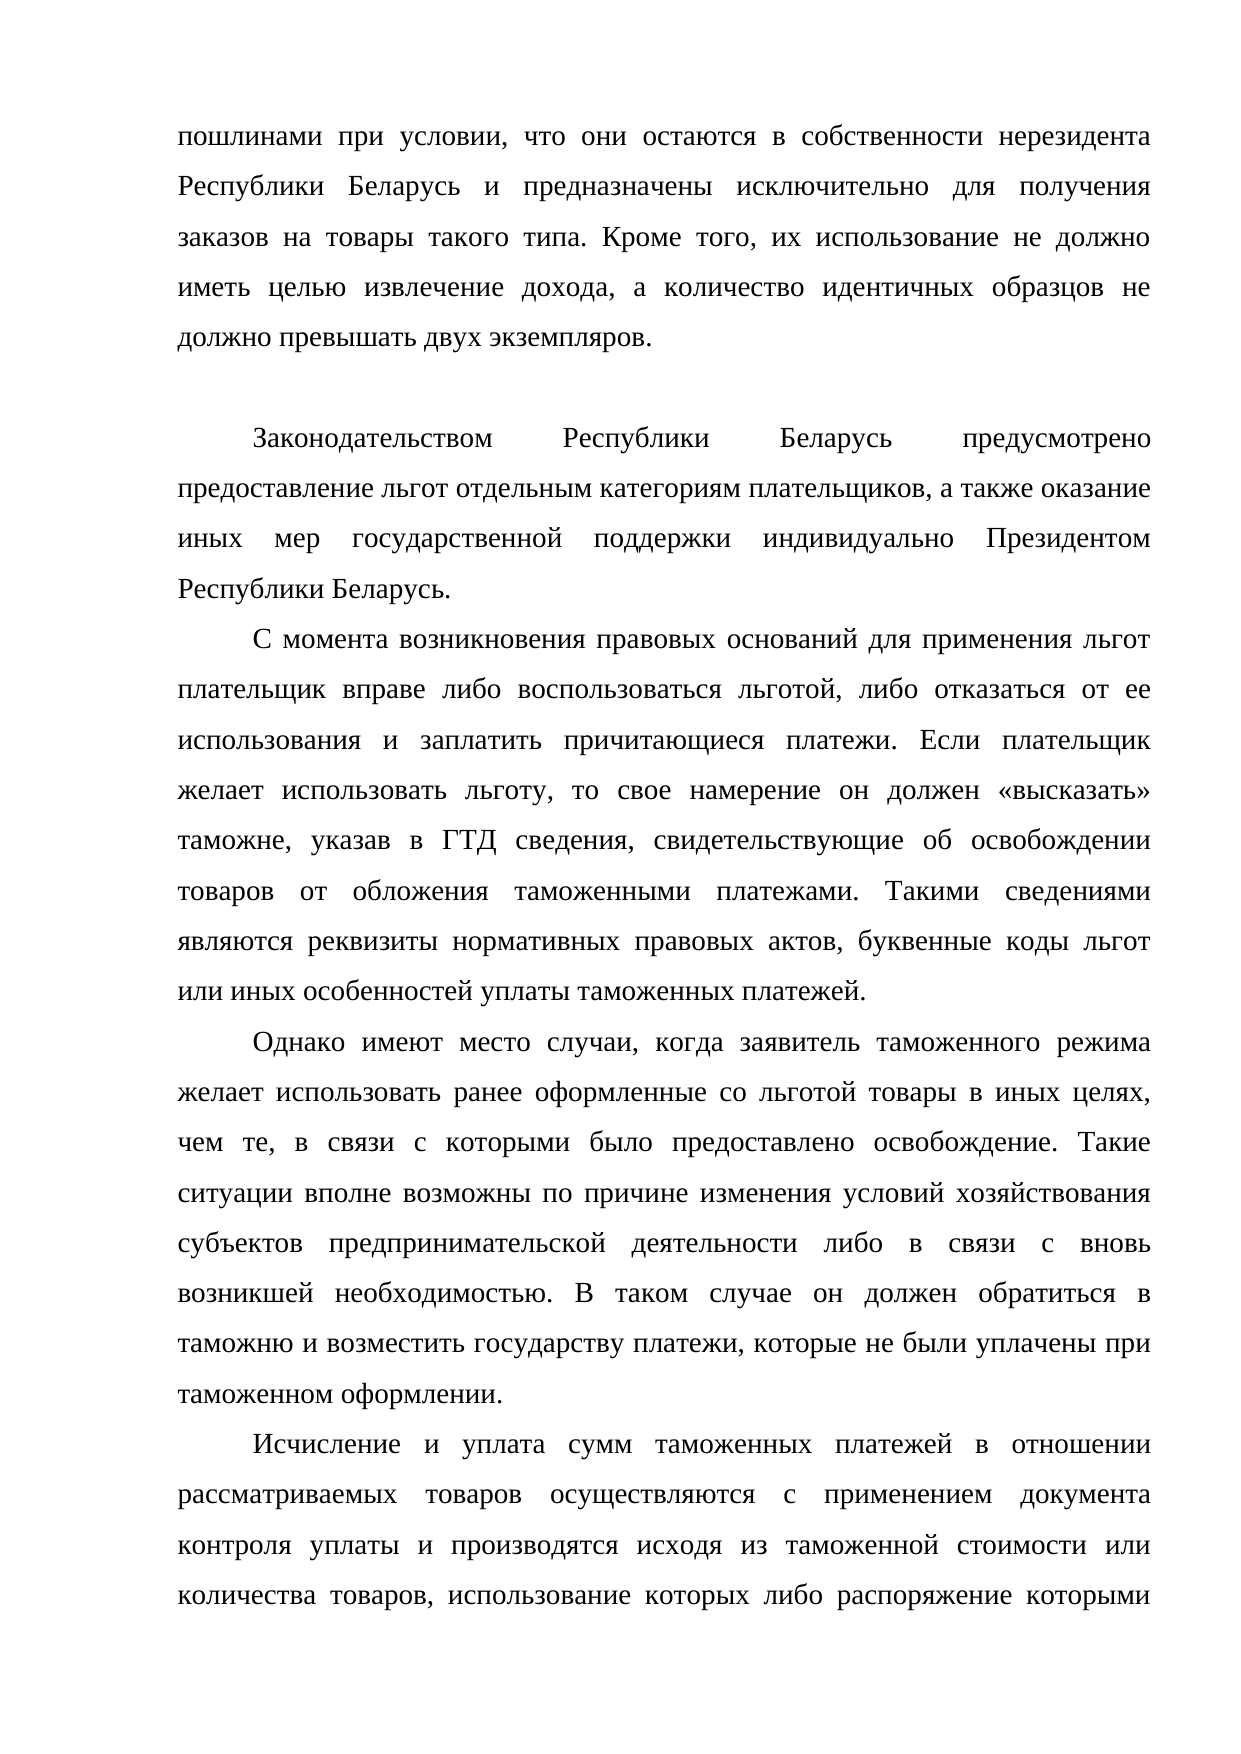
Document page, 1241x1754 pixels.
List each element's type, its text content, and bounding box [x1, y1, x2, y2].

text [177, 1426, 1152, 1611]
text Однако имеют место случаи, когда заявитель таможенного режима желает использовать ранее оформленные со льготой товары в иных целях, чем те, в связи с которыми было предоставлено освобождение. Такие ситуации вполне возможны по причине изменения условий хозяйствования субъектов предпринимательской деятельности либо в связи с вновь возникшей необходимостью. В таком случае он должен обратиться в таможню и возместить государству платежи, которые не были уплачены при таможенном оформлении. [177, 1024, 1152, 1409]
text Законодательством Республики Беларусь предусмотрено предоставление льгот отдельным категориям плательщиков, а также оказание иных мер государственной поддержки индивидуально Президентом Республики Беларусь. [177, 420, 1152, 604]
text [177, 118, 1152, 353]
text С момента возникновения правовых оснований для применения льгот плательщик вправе либо воспользоваться льготой, либо отказаться от ее использования и заплатить причитающиеся платежи. Если плательщик желает использовать льготу, то свое намерение он должен «высказать» таможне, указав в ГТД сведения, свидетельствующие об освобождении товаров от обложения таможенными платежами. Такими сведениями являются реквизиты нормативных правовых актов, буквенные коды льгот или иных особенностей уплаты таможенных платежей. [177, 621, 1152, 1007]
